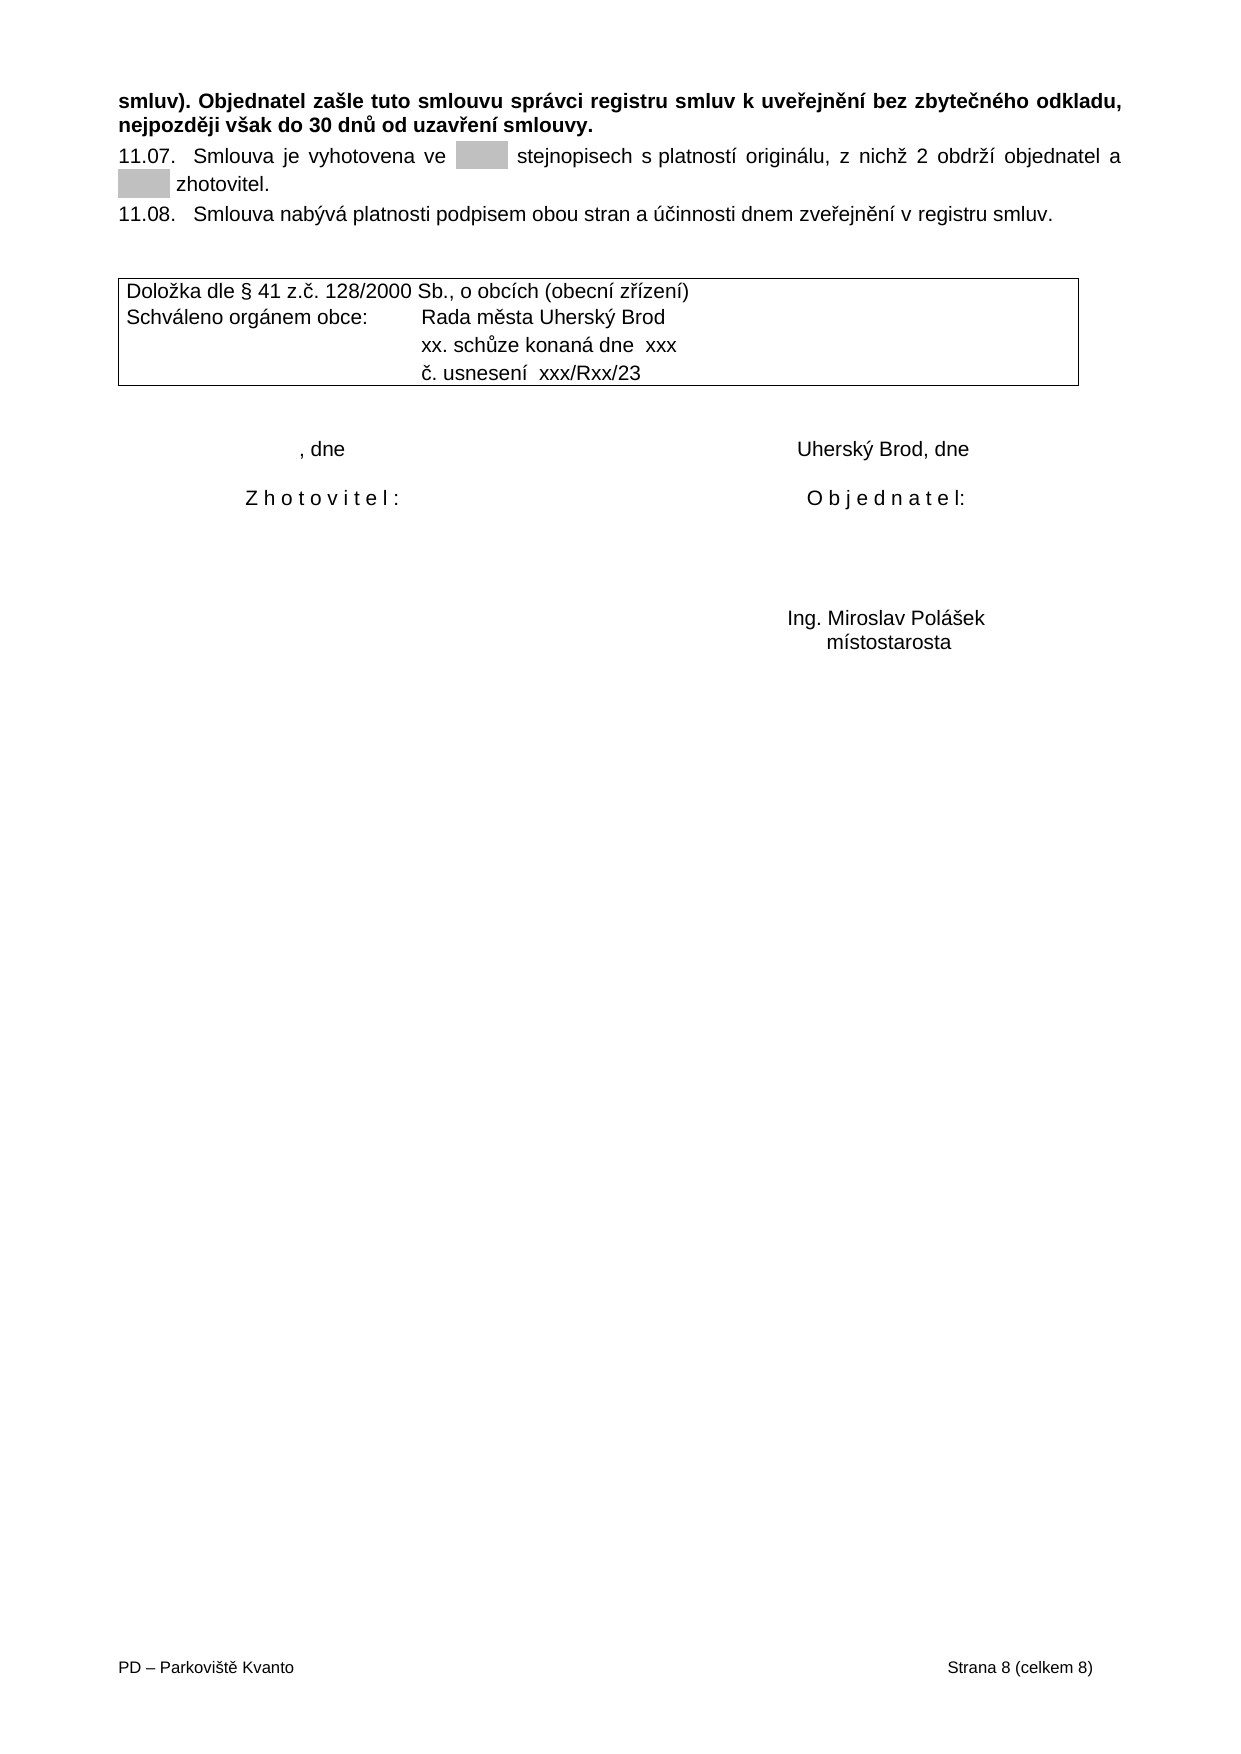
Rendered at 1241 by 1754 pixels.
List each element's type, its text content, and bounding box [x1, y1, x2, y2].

text Ing. Miroslav Polášek [118, 606, 1122, 630]
text , dne Uherský Brod, dne [118, 434, 1122, 462]
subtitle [118, 89, 1122, 137]
text Z h o t o v i t e l : O b j e d n a t e l: [118, 486, 1122, 510]
subtitle Smlouva je vyhotovena ve stejnopisech s platností originálu, z nichž 2 obdrží objednatel a zhotovitel. [118, 141, 1122, 198]
table_cell xx. schůze konaná dne xxx č. usnesení xxx/Rxx/23 [119, 329, 1078, 385]
subtitle Smlouva nabývá platnosti podpisem obou stran a účinnosti dnem zveřejnění v registru smluv. [118, 202, 1122, 226]
table_cell Schváleno orgánem obce: Rada města Uherský Brod [119, 305, 1078, 328]
text místostarosta [118, 630, 1122, 654]
table_header Doložka dle § 41 z.č. 128/2000 Sb., o obcích (obecní zřízení) [119, 279, 1078, 304]
